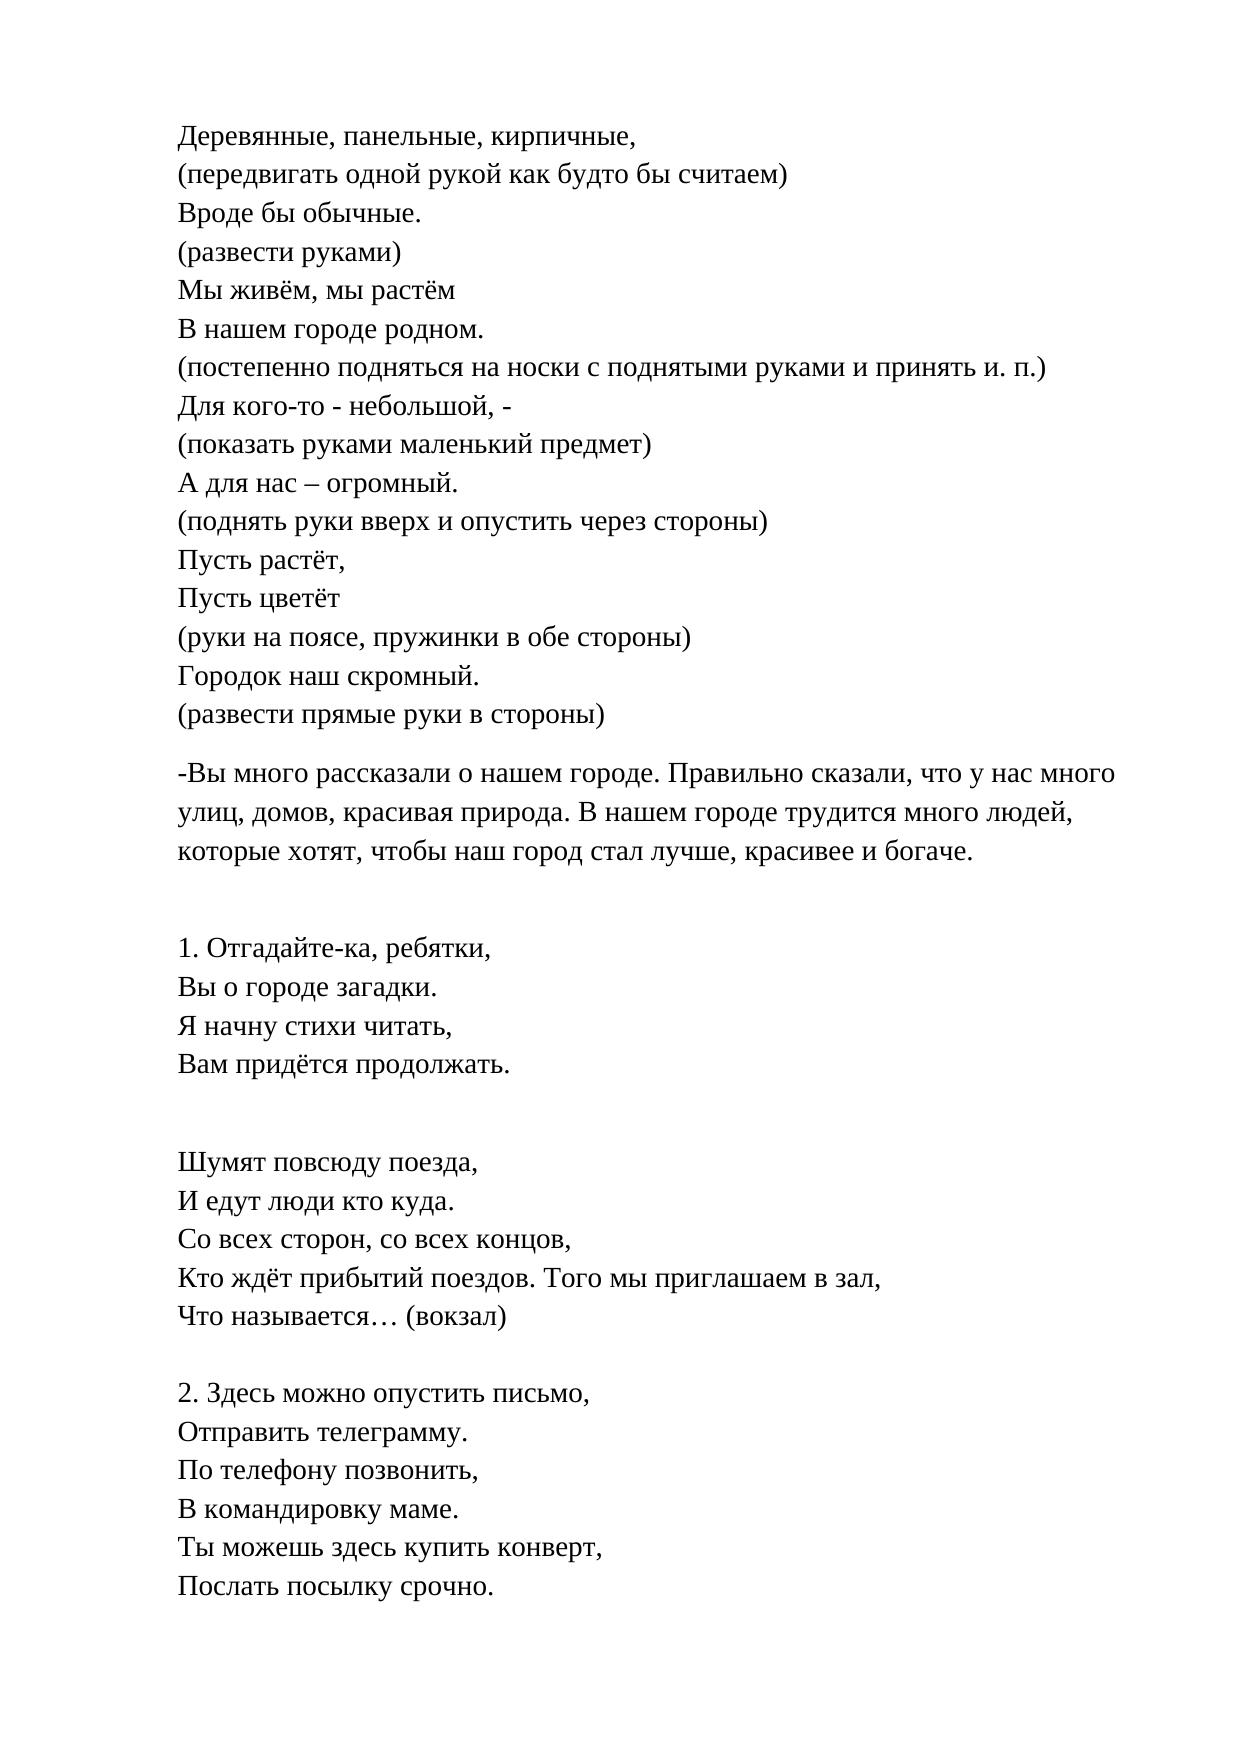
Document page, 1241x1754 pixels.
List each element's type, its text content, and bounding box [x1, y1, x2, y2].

text 1. Отгадайте-ка, ребятки, Вы о городе загадки. Я начну стихи читать, Вам придётся продолжать. [177, 892, 1152, 1080]
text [177, 118, 1152, 730]
text -Вы много рассказали о нашем городе. Правильно сказали, что у нас много улиц, домов, красивая природа. В нашем городе трудится много людей, которые хотят, чтобы наш город стал лучше, красивее и богаче. [177, 756, 1152, 866]
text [177, 1106, 1152, 1602]
